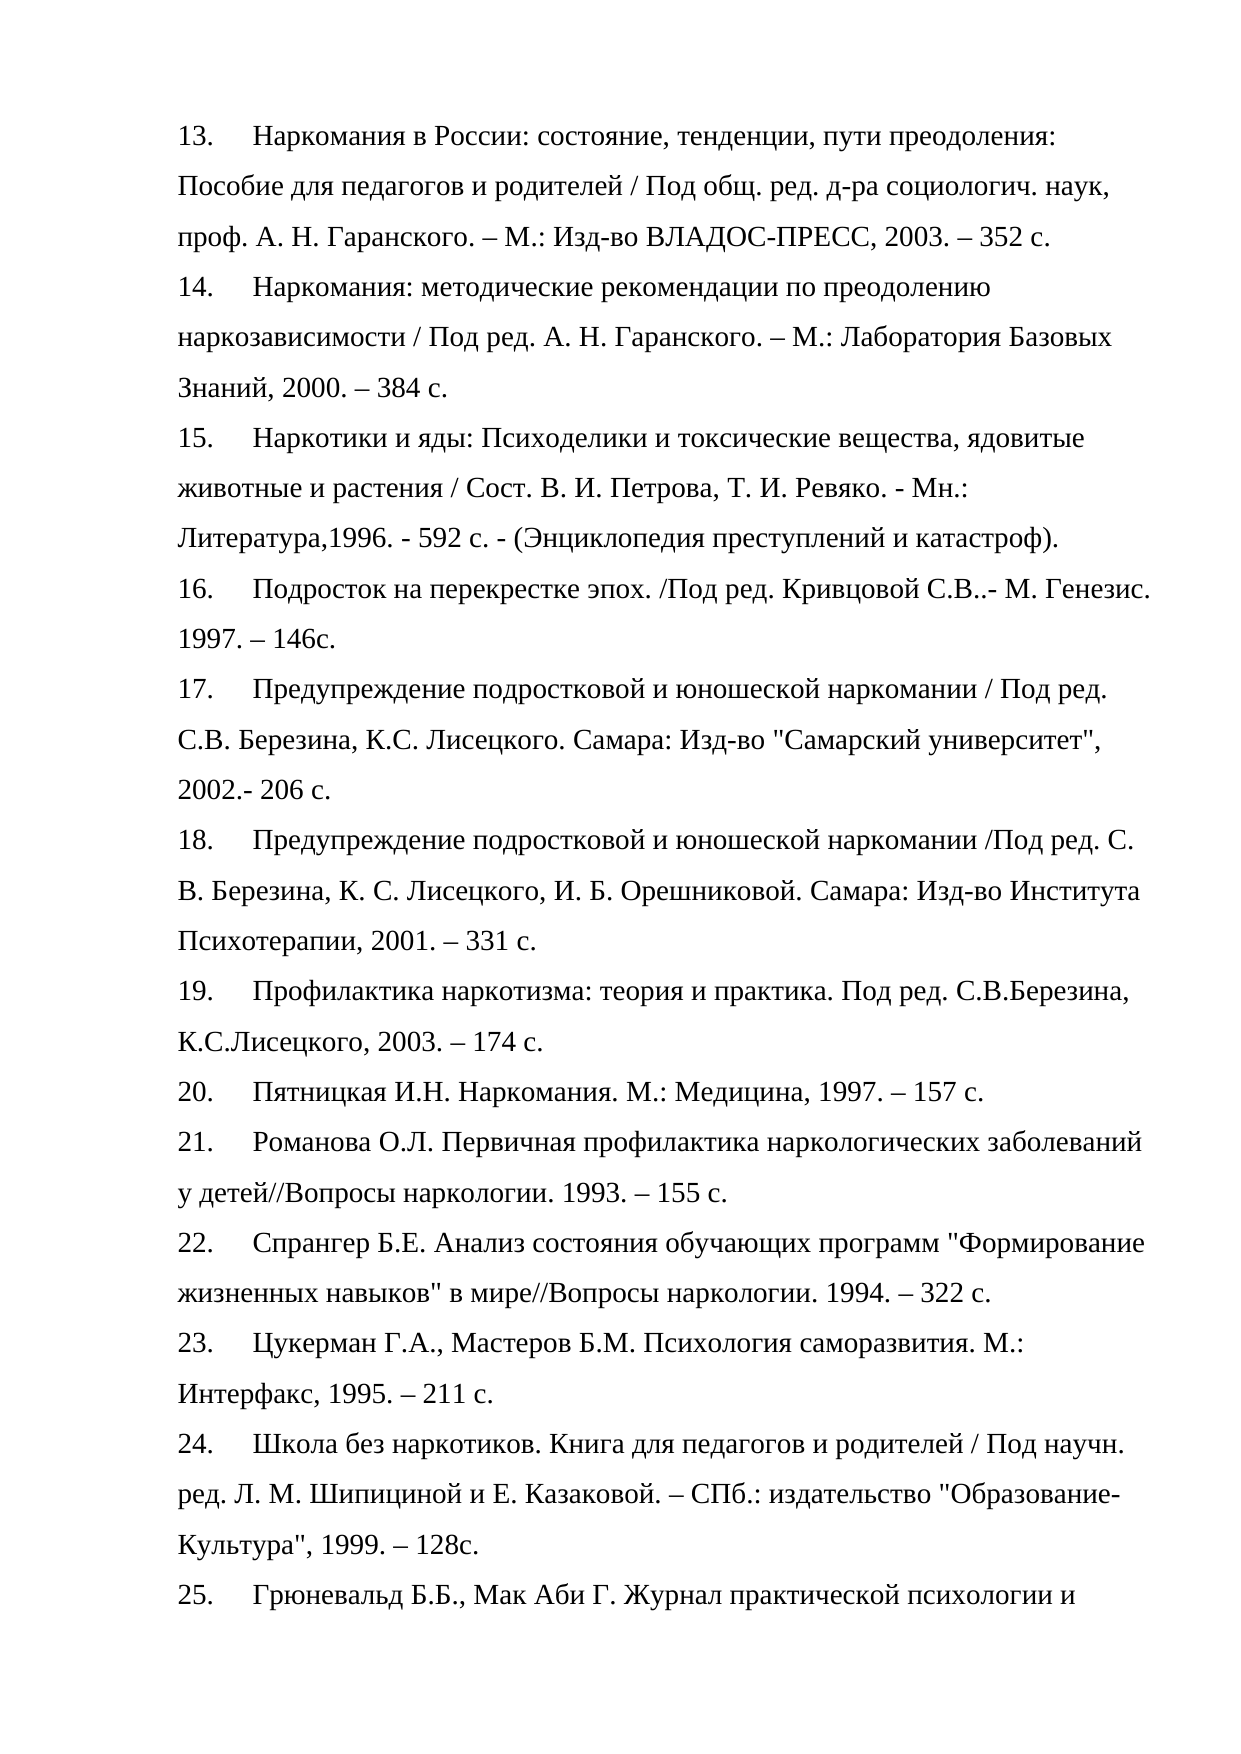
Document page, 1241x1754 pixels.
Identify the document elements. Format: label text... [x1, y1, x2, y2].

list Школа без наркотиков. Книга для педагогов и родителей / Под научн. ред. Л. М. Шипициной и Е. Казаковой. – СПб.: издательство "Образование-Культура", 1999. – 128с. [177, 1426, 1152, 1560]
list Профилактика наркотизма: теория и практика. Под ред. С.В.Березина, К.С.Лисецкого, 2003. – 174 с. [177, 973, 1152, 1057]
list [177, 1577, 1152, 1611]
list Пятницкая И.Н. Наркомания. М.: Медицина, 1997. – 157 с. [177, 1074, 1152, 1108]
list Предупреждение подростковой и юношеской наркомании / Под ред. С.В. Березина, К.С. Лисецкого. Самара: Изд-во "Самарский университет", 2002.- 206 с. [177, 672, 1152, 806]
list Предупреждение подростковой и юношеской наркомании /Под ред. С. В. Березина, К. С. Лисецкого, И. Б. Орешниковой. Самара: Изд-во Института Психотерапии, 2001. – 331 с. [177, 822, 1152, 957]
list Наркомания в России: состояние, тенденции, пути преодоления: Пособие для педагогов и родителей / Под общ. ред. д-ра социологич. наук, проф. А. Н. Гаранского. – М.: Изд-во ВЛАДОС-ПРЕСС, 2003. – 352 с. [177, 118, 1152, 252]
list Спрангер Б.Е. Анализ состояния обучающих программ "Формирование жизненных навыков" в мире//Вопросы наркологии. 1994. – 322 с. [177, 1225, 1152, 1309]
list Наркотики и яды: Психоделики и токсические вещества, ядовитые животные и растения / Сост. В. И. Петрова, Т. И. Ревяко. - Мн.: Литература,1996. - 592 с. - (Энциклопедия преступлений и катастроф). [177, 420, 1152, 554]
list Цукерман Г.А., Мастеров Б.М. Психология саморазвития. М.: Интерфакс, 1995. – 211 с. [177, 1326, 1152, 1409]
list Подросток на перекрестке эпох. /Под ред. Кривцовой С.В..- М. Генезис. 1997. – 146с. [177, 571, 1152, 655]
list Романова О.Л. Первичная профилактика наркологических заболеваний у детей//Вопросы наркологии. 1993. – 155 с. [177, 1124, 1152, 1208]
list Наркомания: методические рекомендации по преодолению наркозависимости / Под ред. А. Н. Гаранского. – М.: Лаборатория Базовых Знаний, 2000. – 384 с. [177, 269, 1152, 403]
